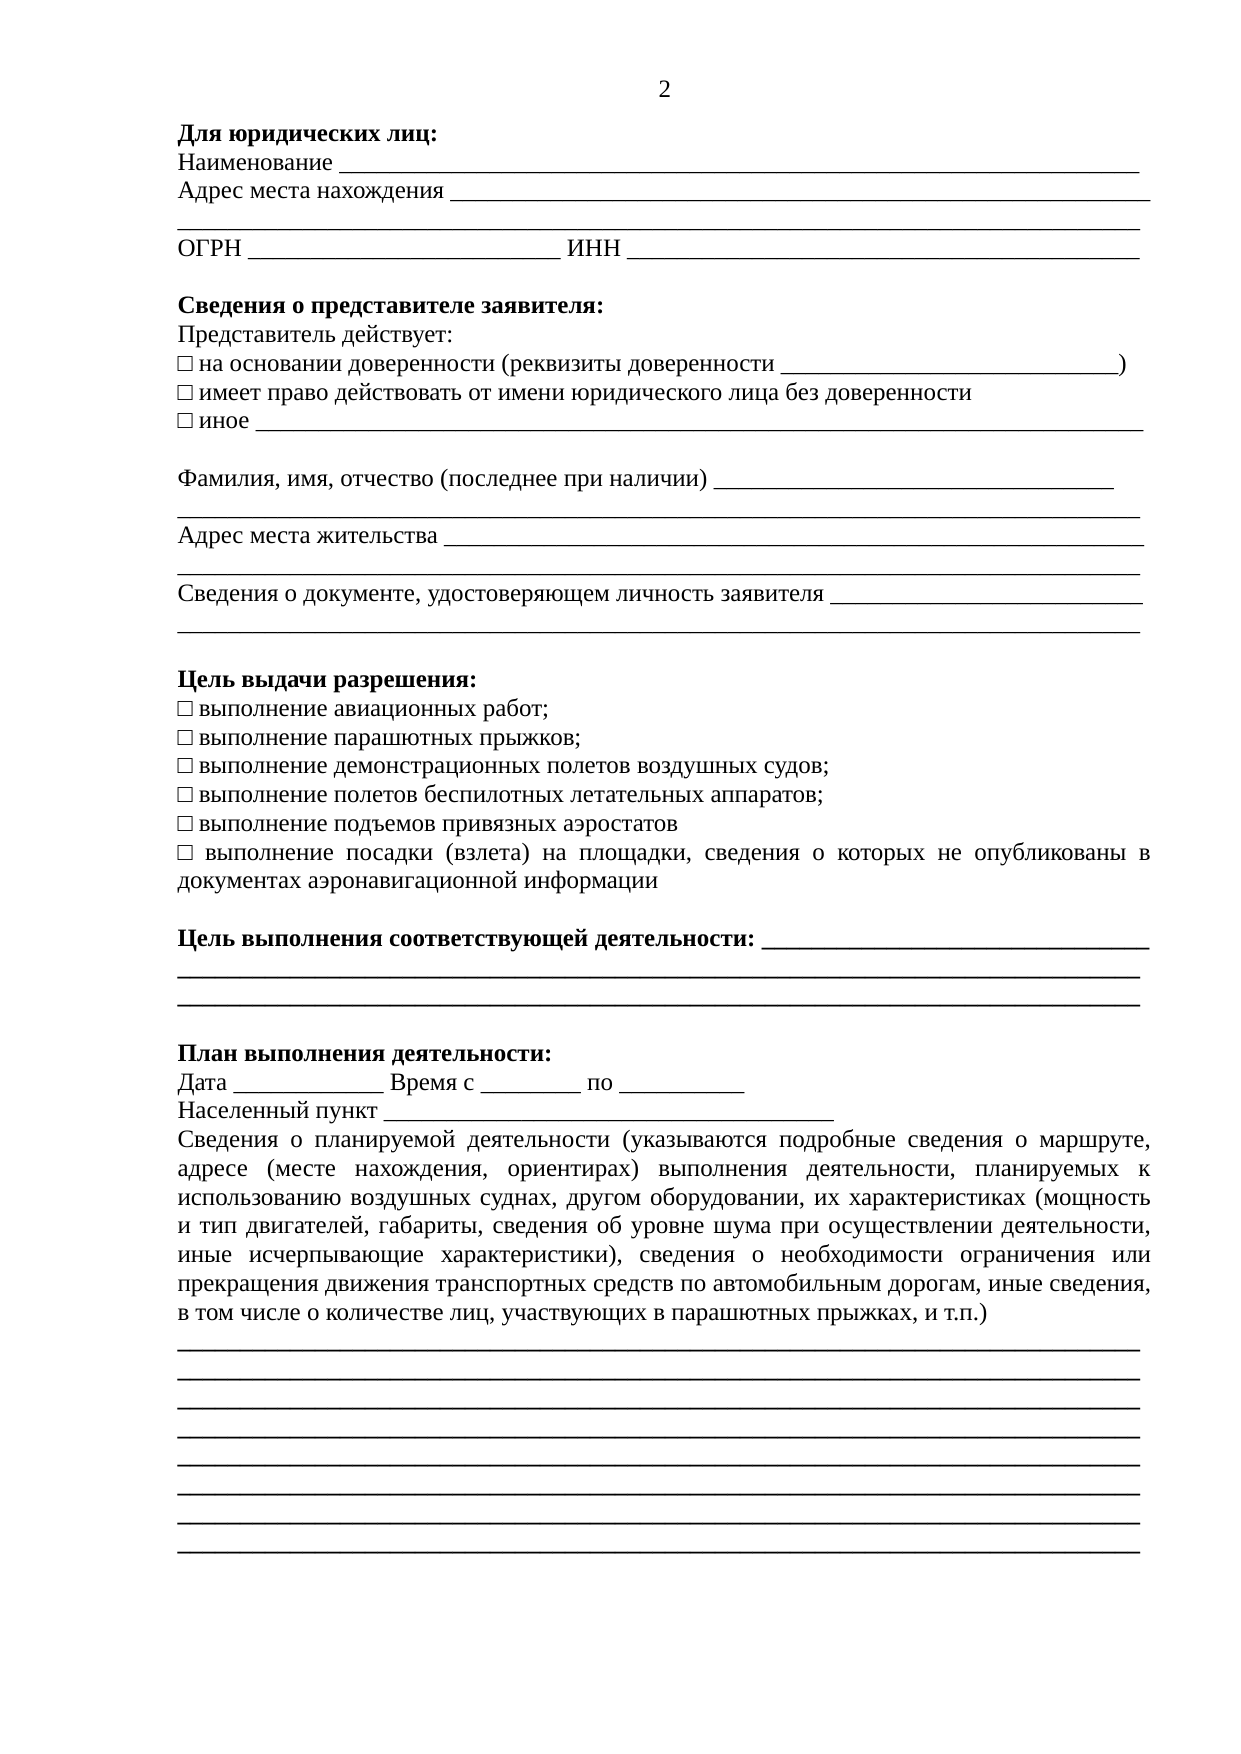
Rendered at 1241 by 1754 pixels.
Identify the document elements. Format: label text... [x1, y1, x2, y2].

text _____________________________________________________________________________ [177, 952, 1152, 981]
text □ иное _______________________________________________________________________ [177, 406, 1152, 434]
text Адрес места нахождения ________________________________________________________ [177, 176, 1152, 204]
text □ выполнение посадки (взлета) на площадки, сведения о которых не опубликованы в документах аэронавигационной информации [177, 837, 1152, 894]
text _____________________________________________________________________________ [177, 549, 1152, 578]
text Фамилия, имя, отчество (последнее при наличии) ________________________________ [177, 463, 1152, 492]
text Сведения о планируемой деятельности (указываются подробные сведения о маршруте, адресе (месте нахождения, ориентирах) выполнения деятельности, планируемых к использованию воздушных суднах, другом оборудовании, их характеристиках (мощность и тип двигателей, габариты, сведения об уровне шума при осуществлении деятельности, иные исчерпывающие характеристики), сведения о необходимости ограничения или прекращения движения транспортных средств по автомобильным дорогам, иные сведения, в том числе о количестве лиц, участвующих в парашютных прыжках, и т.п.) [177, 1124, 1152, 1326]
text □ выполнение подъемов привязных аэростатов [177, 808, 1152, 837]
text □ выполнение парашютных прыжков; [177, 722, 1152, 751]
text _____________________________________________________________________________ [177, 981, 1152, 1009]
text Для юридических лиц: [177, 118, 1152, 147]
text Сведения о представителе заявителя: [177, 291, 1152, 319]
text Дата ____________ Время с ________ по __________ [177, 1067, 1152, 1096]
text _____________________________________________________________________________ [177, 1441, 1152, 1469]
text Населенный пункт ____________________________________ [177, 1096, 1152, 1124]
text _____________________________________________________________________________ [177, 1354, 1152, 1383]
text ОГРН _________________________ ИНН _________________________________________ [177, 233, 1152, 262]
text _____________________________________________________________________________ [177, 204, 1152, 233]
text План выполнения деятельности: [177, 1038, 1152, 1067]
text _____________________________________________________________________________ [177, 1412, 1152, 1441]
text Цель выполнения соответствующей деятельности: _______________________________ [177, 923, 1152, 952]
text _____________________________________________________________________________ [177, 1326, 1152, 1354]
text Представитель действует: [177, 319, 1152, 348]
text _____________________________________________________________________________ [177, 492, 1152, 521]
text Адрес места жительства ________________________________________________________ [177, 521, 1152, 549]
text Наименование ________________________________________________________________ [177, 147, 1152, 176]
text _____________________________________________________________________________ [177, 607, 1152, 636]
text □ выполнение полетов беспилотных летательных аппаратов; [177, 779, 1152, 808]
text □ на основании доверенности (реквизиты доверенности ___________________________) [177, 348, 1152, 377]
text Сведения о документе, удостоверяющем личность заявителя _________________________ [177, 578, 1152, 607]
text _____________________________________________________________________________ [177, 1527, 1152, 1556]
text □ выполнение авиационных работ; [177, 693, 1152, 722]
text Цель выдачи разрешения: [177, 664, 1152, 693]
text □ имеет право действовать от имени юридического лица без доверенности [177, 377, 1152, 406]
text _____________________________________________________________________________ [177, 1469, 1152, 1498]
text □ выполнение демонстрационных полетов воздушных судов; [177, 751, 1152, 779]
text _____________________________________________________________________________ [177, 1383, 1152, 1412]
text _____________________________________________________________________________ [177, 1498, 1152, 1527]
